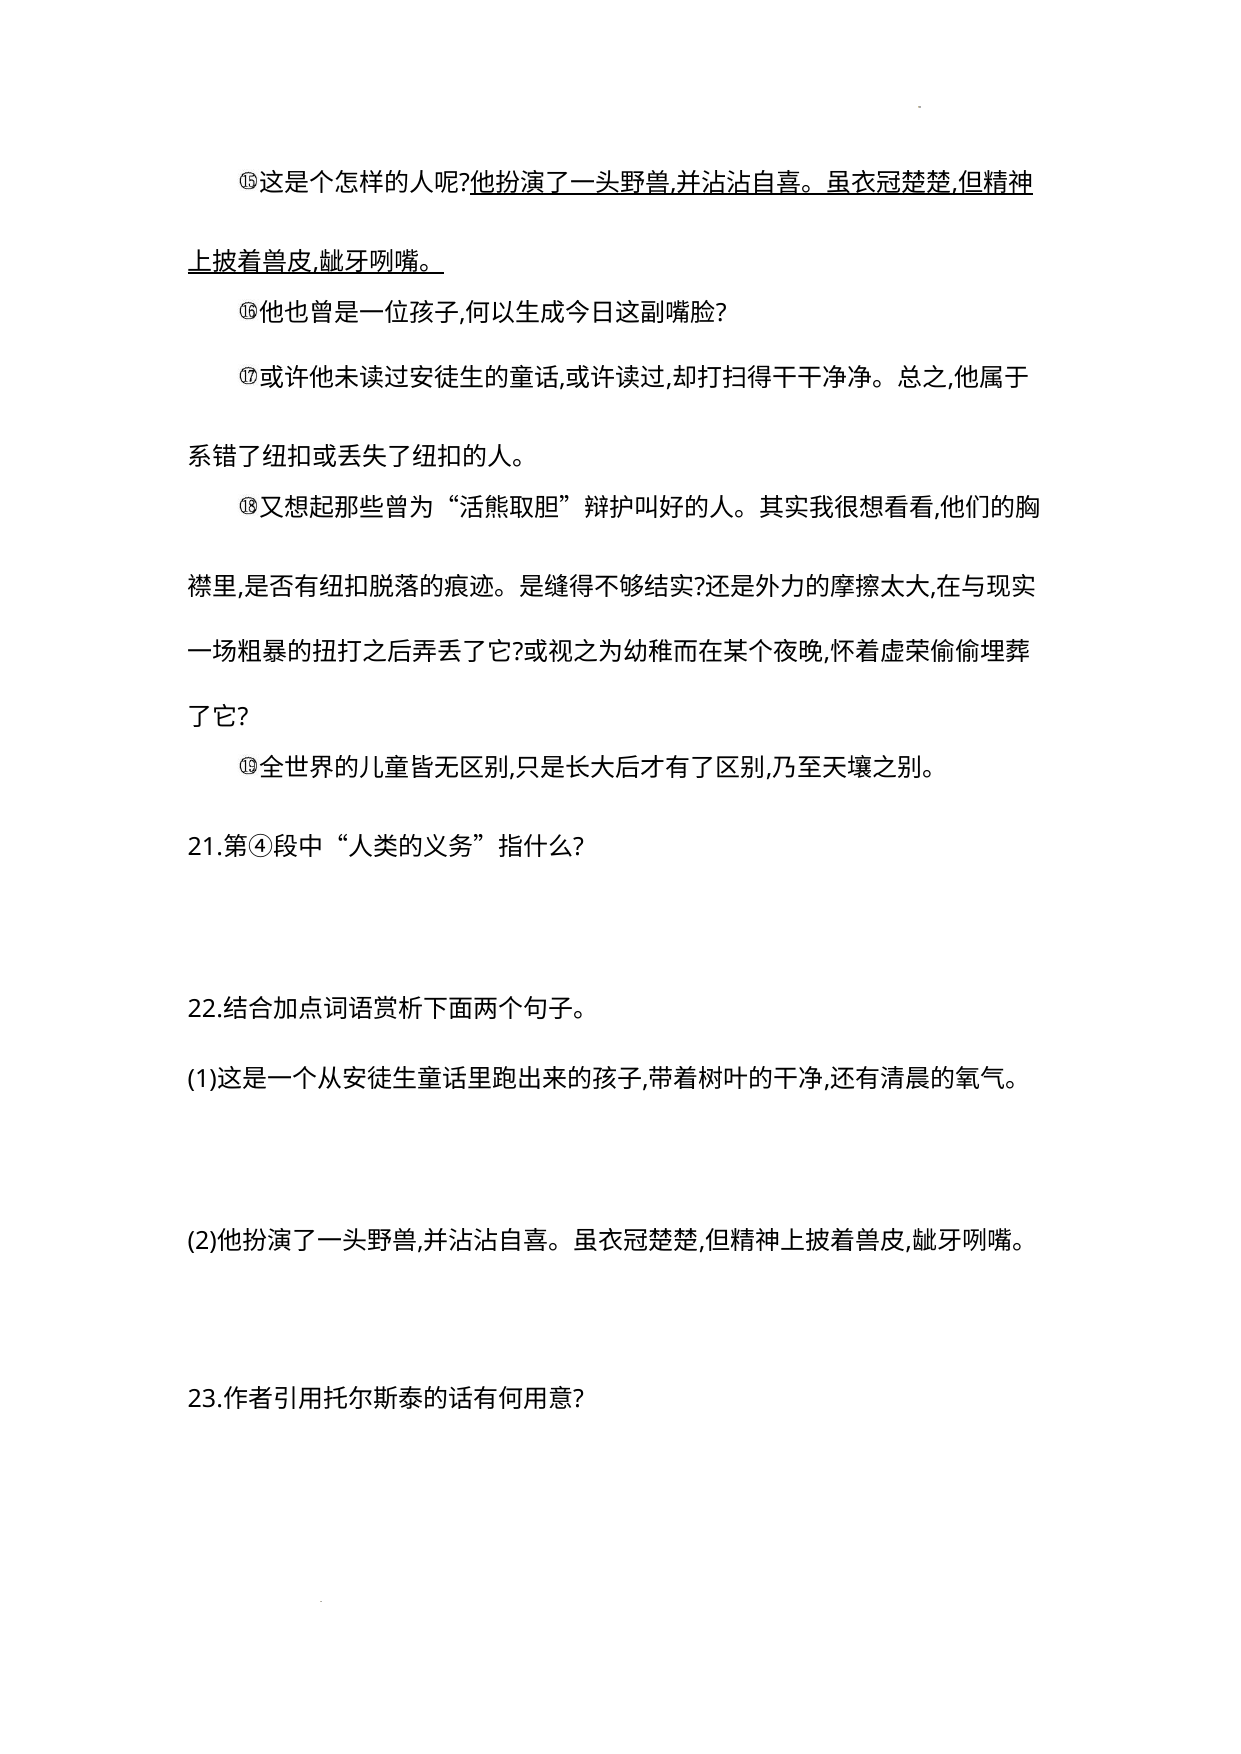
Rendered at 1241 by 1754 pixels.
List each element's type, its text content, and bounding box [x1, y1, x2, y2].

text 又想起那些曾为“活熊取胆”辩护叫好的人。其实我很想看看,他们的胸襟里,是否有纽扣脱落的痕迹。是缝得不够结实?还是外力的摩擦太大,在与现实一场粗暴的扭打之后弄丢了它?或视之为幼稚而在某个夜晚,怀着虚荣偷偷埋葬了它? [187, 487, 1053, 747]
picture [237, 169, 259, 191]
picture [237, 494, 259, 516]
text (2)他扮演了一头野兽,并沾沾自喜。虽衣冠楚楚,但精神上披着兽皮,龇牙咧嘴。 [187, 1202, 1053, 1267]
text 21.第④段中“人类的义务”指什么? [187, 812, 1053, 877]
picture [237, 754, 259, 776]
text 他也曾是一位孩子,何以生成今日这副嘴脸? [187, 292, 1053, 357]
text 23.作者引用托尔斯泰的话有何用意? [187, 1364, 1053, 1429]
text 22.结合加点词语赏析下面两个句子。 [187, 974, 1053, 1039]
text 或许他未读过安徒生的童话,或许读过,却打扫得干干净净。总之,他属于系错了纽扣或丢失了纽扣的人。 [187, 357, 1053, 487]
picture [237, 299, 259, 321]
picture [237, 364, 259, 386]
text 这是个怎样的人呢?他扮演了一头野兽,并沾沾自喜。虽衣冠楚楚,但精神上披着兽皮,龇牙咧嘴。 [187, 162, 1053, 292]
text (1)这是一个从安徒生童话里跑出来的孩子,带着树叶的干净,还有清晨的氧气。 [187, 1039, 1053, 1104]
text 全世界的儿童皆无区别,只是长大后才有了区别,乃至天壤之别。 [187, 747, 1053, 812]
